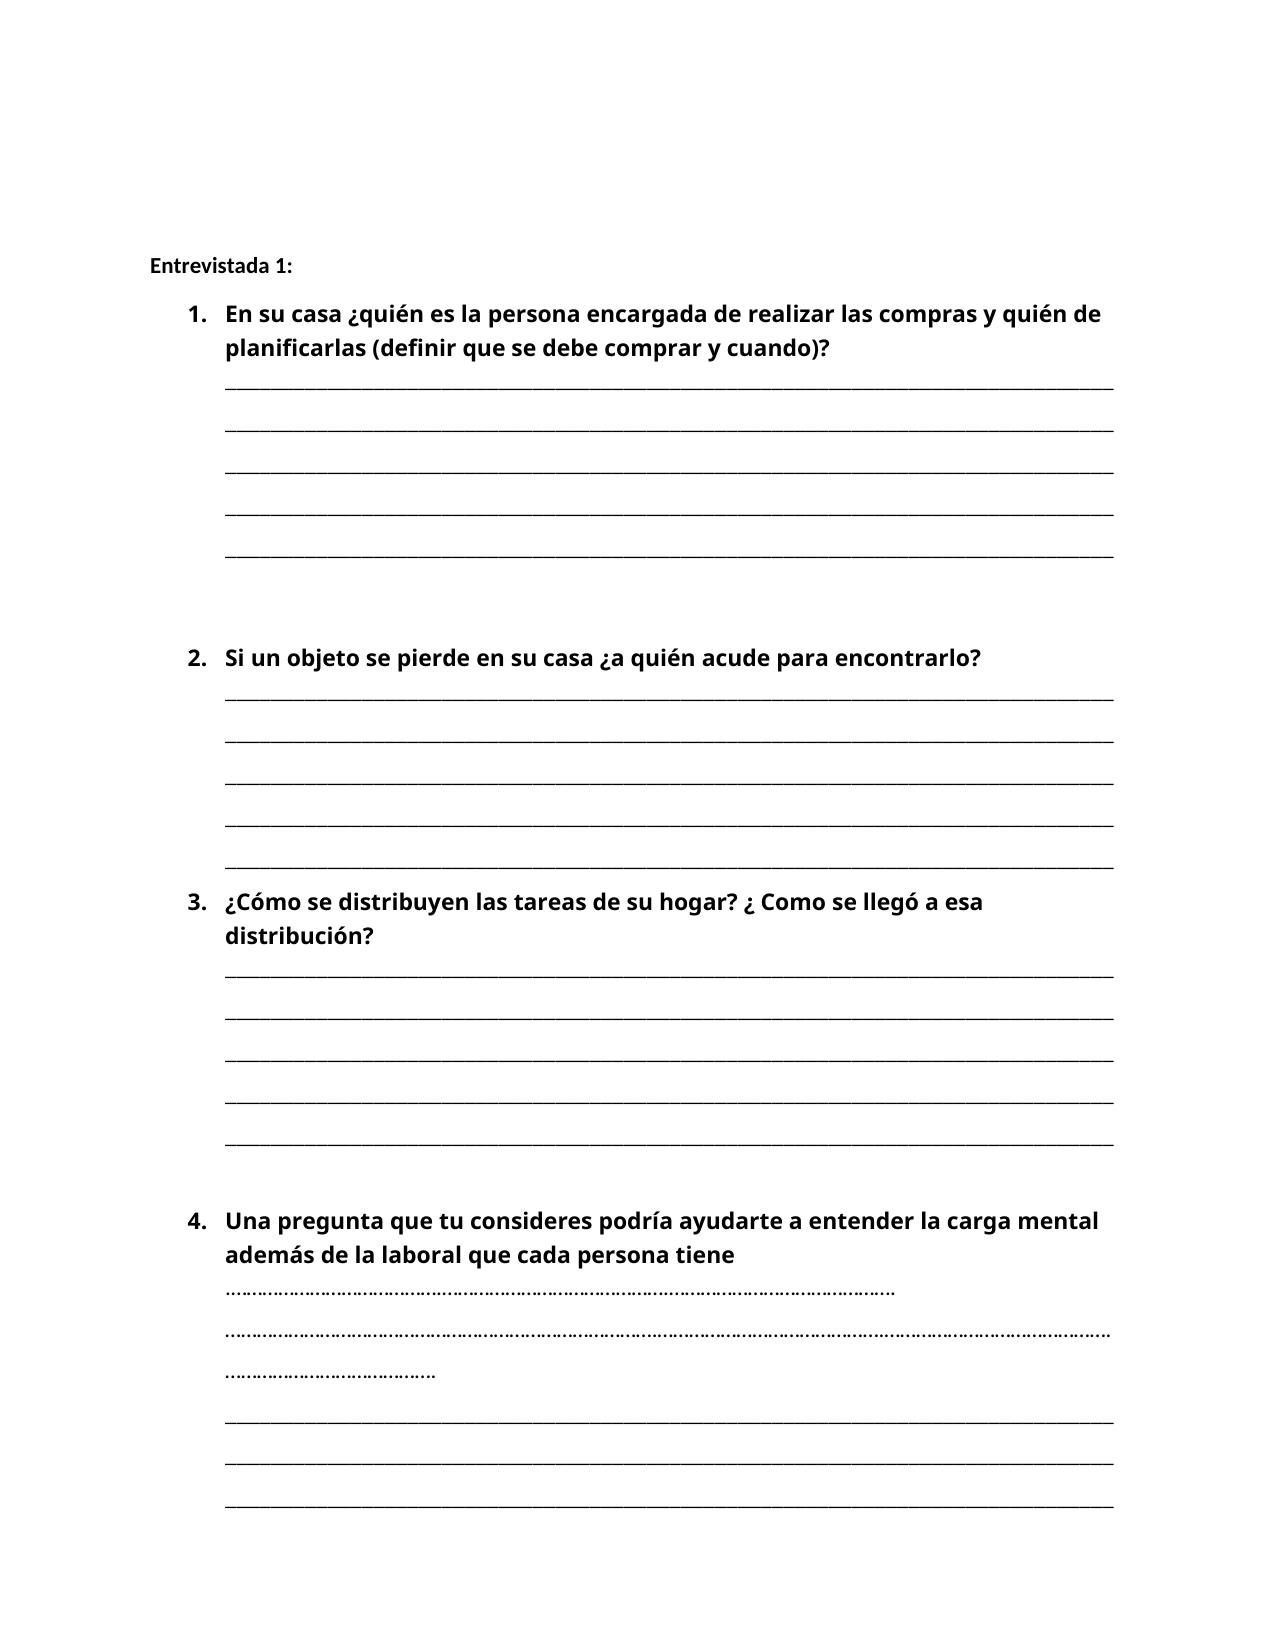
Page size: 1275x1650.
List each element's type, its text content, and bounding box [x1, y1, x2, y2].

list ¿Cómo se distribuyen las tareas de su hogar? ¿ Como se llegó a esa distribución? [187, 886, 1125, 951]
list En su casa ¿quién es la persona encargada de realizar las compras y quién de planificarlas (definir que se debe comprar y cuando)? [187, 298, 1125, 363]
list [225, 365, 1125, 561]
text Entrevistada 1: [150, 251, 1125, 279]
list .………………………………….…………………………………….…………………………………….……………………………………………………………………….…………………………………….…………………………………….…………………………………. [225, 1273, 1125, 1385]
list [225, 1399, 1125, 1511]
list Una pregunta que tu consideres podría ayudarte a entender la carga mental además de la laboral que cada persona tiene [187, 1205, 1125, 1270]
list Si un objeto se pierde en su casa ¿a quién acude para encontrarlo? [187, 642, 1125, 673]
